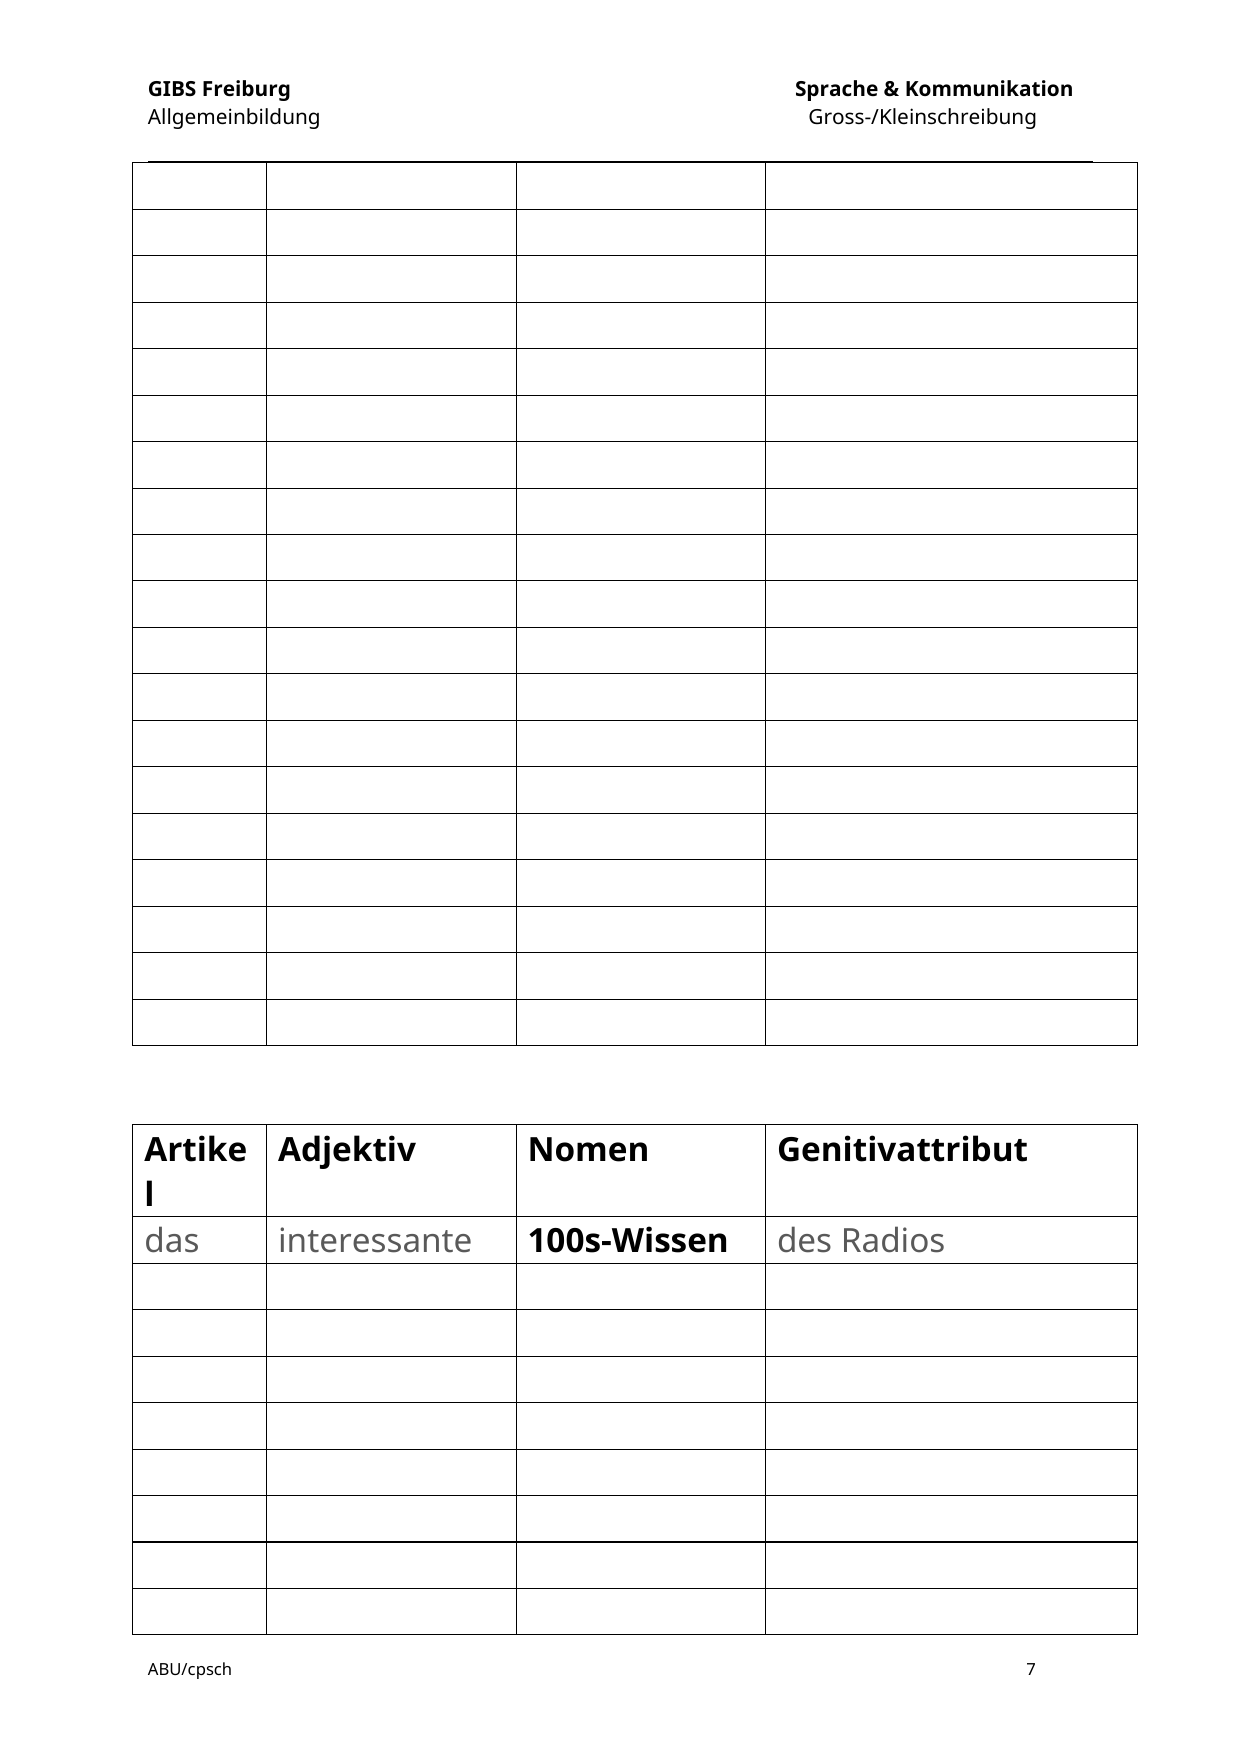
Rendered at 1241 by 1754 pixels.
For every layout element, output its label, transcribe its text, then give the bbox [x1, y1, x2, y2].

table_cell [517, 1403, 765, 1448]
table_cell [766, 860, 1137, 906]
table_cell [766, 442, 1137, 487]
table_header Genitivattribut [766, 1125, 1137, 1216]
table_cell [766, 396, 1137, 441]
table_cell des Radios [766, 1217, 1137, 1263]
table_cell [766, 163, 1137, 209]
table_cell [766, 1357, 1137, 1402]
table_cell [766, 303, 1137, 348]
table_cell [267, 1403, 516, 1448]
table_cell [267, 1589, 516, 1634]
table_cell [766, 1496, 1137, 1541]
table_cell [517, 1000, 765, 1045]
table_cell interessante [267, 1217, 516, 1263]
table_cell [517, 1496, 765, 1541]
table_cell [133, 256, 266, 302]
table_cell [267, 1543, 516, 1588]
table_cell [267, 674, 516, 720]
table_cell [267, 442, 516, 487]
table_cell [133, 489, 266, 534]
table_header Artikel [133, 1125, 266, 1216]
table_cell [766, 1450, 1137, 1495]
table_cell [766, 674, 1137, 720]
table_cell [766, 489, 1137, 534]
table_cell [133, 349, 266, 394]
table_cell [133, 1310, 266, 1356]
table_cell [267, 860, 516, 906]
table_cell [517, 1543, 765, 1588]
table_header Adjektiv [267, 1125, 516, 1216]
table_cell [133, 1496, 266, 1541]
table_cell [517, 210, 765, 255]
table_cell [766, 535, 1137, 580]
table_cell [267, 907, 516, 952]
table_cell [766, 1310, 1137, 1356]
table_cell [133, 1450, 266, 1495]
table_cell [133, 721, 266, 766]
table_cell [133, 303, 266, 348]
table_cell [267, 1310, 516, 1356]
table_cell [267, 581, 516, 627]
table_cell [517, 442, 765, 487]
table_cell [766, 953, 1137, 998]
table_cell [267, 1357, 516, 1402]
table_cell [766, 814, 1137, 859]
table_cell [517, 1310, 765, 1356]
table_cell [133, 767, 266, 813]
table_cell [267, 953, 516, 998]
table_cell [766, 581, 1137, 627]
table_cell [133, 814, 266, 859]
table_cell [133, 1589, 266, 1634]
table_cell [517, 1450, 765, 1495]
table_cell [766, 767, 1137, 813]
table_cell [133, 163, 266, 209]
table_cell [517, 256, 765, 302]
table_cell [133, 907, 266, 952]
table_cell [766, 1403, 1137, 1448]
table_cell [267, 489, 516, 534]
table_cell [517, 628, 765, 673]
table_cell [267, 210, 516, 255]
table_cell [133, 1543, 266, 1588]
table_cell [267, 535, 516, 580]
table_cell [517, 1589, 765, 1634]
table_cell [517, 396, 765, 441]
table_cell [267, 163, 516, 209]
table_cell [133, 1000, 266, 1045]
table_cell [517, 953, 765, 998]
table_cell [766, 1589, 1137, 1634]
table_cell [766, 1543, 1137, 1588]
table_cell [267, 721, 516, 766]
table_cell [766, 210, 1137, 255]
table_cell [766, 1264, 1137, 1309]
table_cell [517, 721, 765, 766]
table_cell [267, 303, 516, 348]
table_cell [517, 1264, 765, 1309]
table_cell [766, 1000, 1137, 1045]
table_cell [517, 814, 765, 859]
table_cell [517, 489, 765, 534]
table_cell [517, 674, 765, 720]
table_cell [133, 535, 266, 580]
table_cell [267, 1496, 516, 1541]
table_cell [267, 1000, 516, 1045]
table_header Nomen [517, 1125, 765, 1216]
table_cell [766, 907, 1137, 952]
table_cell [517, 535, 765, 580]
table_cell [766, 721, 1137, 766]
table_cell [517, 581, 765, 627]
table_cell [517, 1357, 765, 1402]
table_cell [133, 210, 266, 255]
table_cell [517, 860, 765, 906]
table_cell [267, 814, 516, 859]
table_cell [133, 953, 266, 998]
table_cell 100s-Wissen [517, 1217, 765, 1263]
table_cell [267, 628, 516, 673]
table_cell [267, 1264, 516, 1309]
table_cell [267, 349, 516, 394]
table_cell [766, 628, 1137, 673]
table_cell [133, 628, 266, 673]
table_cell [133, 1264, 266, 1309]
table_cell [267, 396, 516, 441]
table_cell [133, 396, 266, 441]
table_cell [517, 907, 765, 952]
table_cell [133, 860, 266, 906]
table_cell [517, 767, 765, 813]
table_cell [133, 581, 266, 627]
table_cell [133, 1357, 266, 1402]
table_cell [766, 349, 1137, 394]
table_cell [267, 767, 516, 813]
table_cell [766, 256, 1137, 302]
table_cell [517, 303, 765, 348]
table_cell [133, 674, 266, 720]
table_cell [133, 442, 266, 487]
table_cell [133, 1403, 266, 1448]
table_cell das [133, 1217, 266, 1263]
table_cell [517, 163, 765, 209]
table_cell [517, 349, 765, 394]
table_cell [267, 1450, 516, 1495]
table_cell [267, 256, 516, 302]
